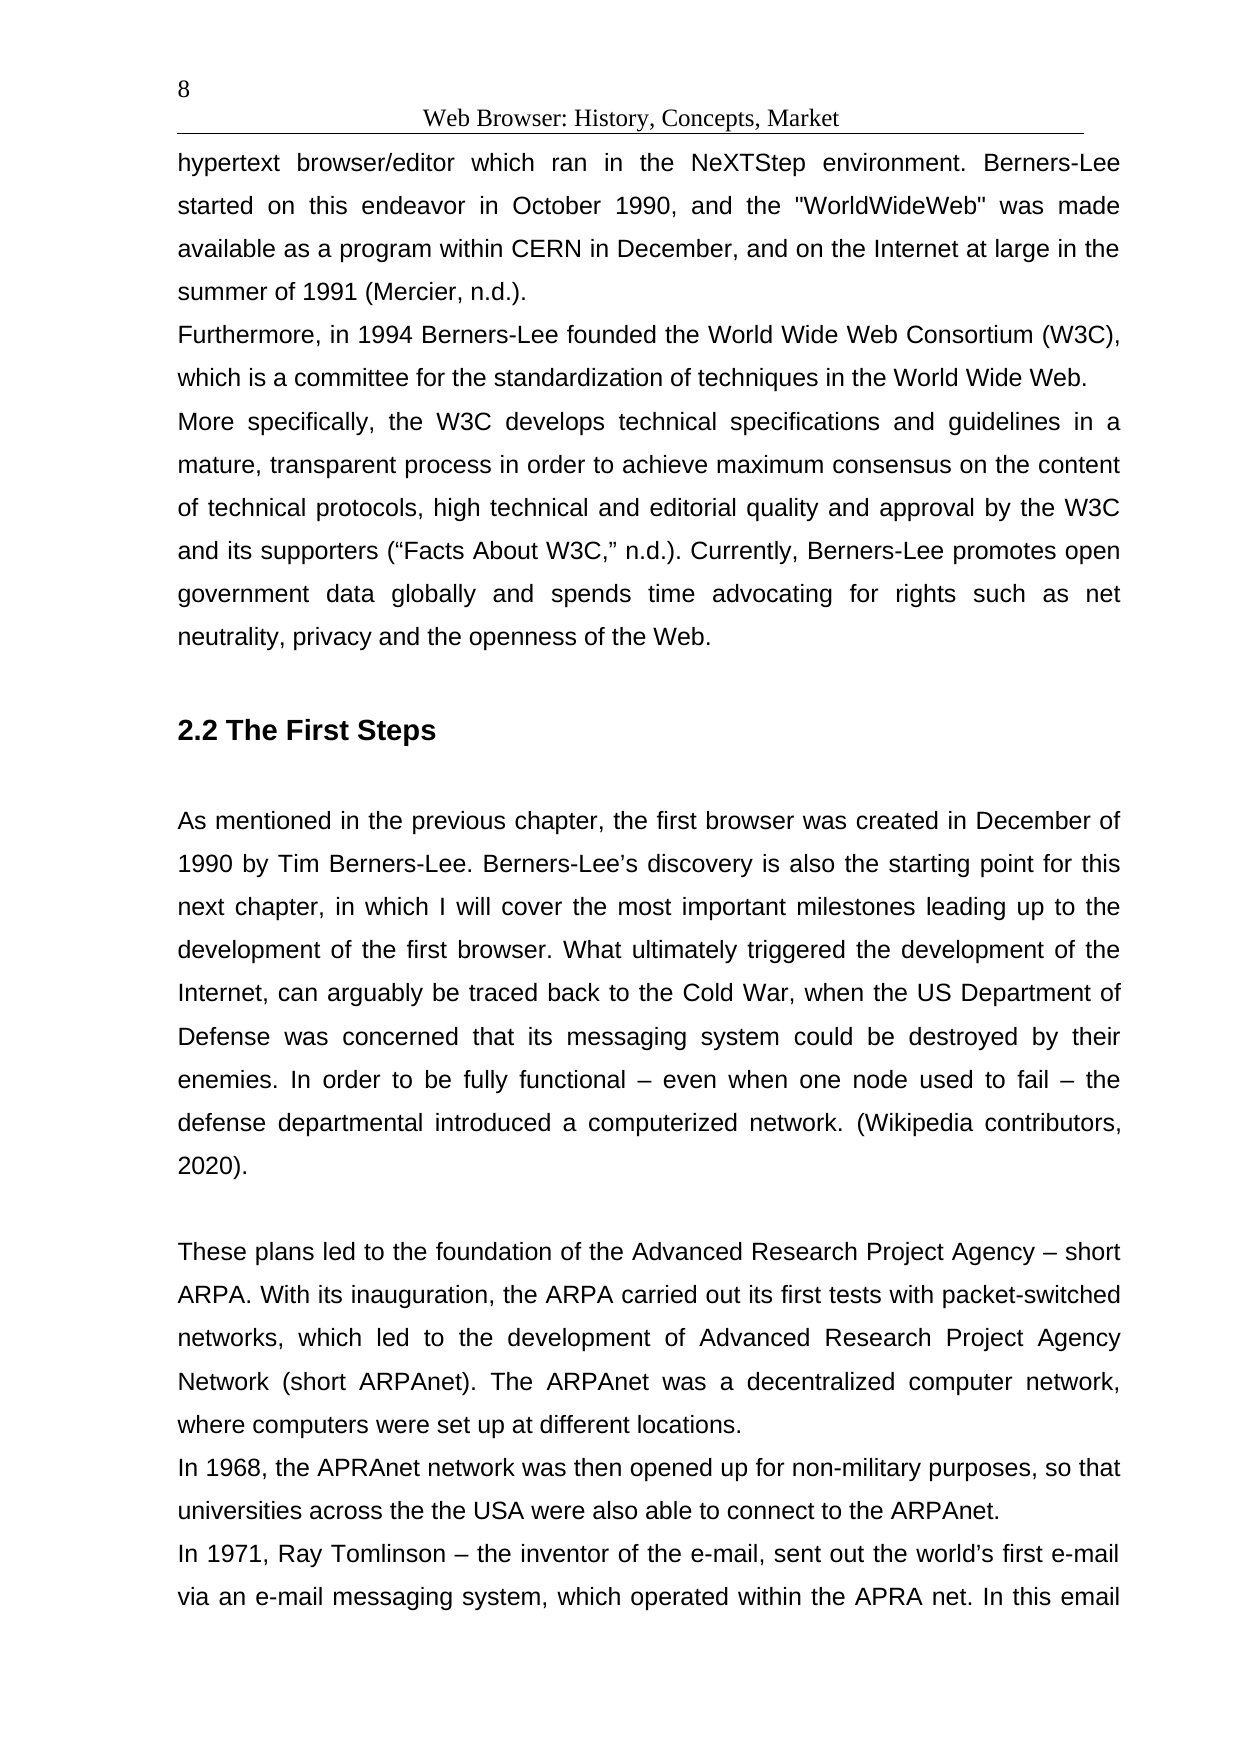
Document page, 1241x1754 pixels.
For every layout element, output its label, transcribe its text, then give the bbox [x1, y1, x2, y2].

text Furthermore, in 1994 Berners-Lee founded the World Wide Web Consortium (W3C), which is a committee for the standardization of techniques in the World Wide Web. [177, 320, 1122, 392]
text As mentioned in the previous chapter, the first browser was created in December of 1990 by Tim Berners-Lee. Berners-Lee’s discovery is also the starting point for this next chapter, in which I will cover the most important milestones leading up to the development of the first browser. What ultimately triggered the development of the Internet, can arguably be traced back to the Cold War, when the US Department of Defense was concerned that its messaging system could be destroyed by their enemies. In order to be fully functional – even when one node used to fail – the defense departmental introduced a computerized network. (Wikipedia contributors, 2020). [177, 806, 1122, 1180]
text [177, 1539, 1122, 1611]
text More specifically, the W3C develops technical specifications and guidelines in a mature, transparent process in order to achieve maximum consensus on the content of technical protocols, high technical and editorial quality and approval by the W3C and its supporters (“Facts About W3C,” n.d.). Currently, Berners-Lee promotes open government data globally and spends time advocating for rights such as net neutrality, privacy and the openness of the Web. [177, 406, 1122, 651]
text In 1968, the APRAnet network was then opened up for non-military purposes, so that universities across the the USA were also able to connect to the ARPAnet. [177, 1453, 1122, 1525]
subtitle 2.2 The First Steps [177, 712, 1122, 746]
text These plans led to the foundation of the Advanced Research Project Agency – short ARPA. With its inauguration, the ARPA carried out its first tests with packet-switched networks, which led to the development of Advanced Research Project Agency Network (short ARPAnet). The ARPAnet was a decentralized computer network, where computers were set up at different locations. [177, 1237, 1122, 1438]
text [177, 148, 1122, 306]
